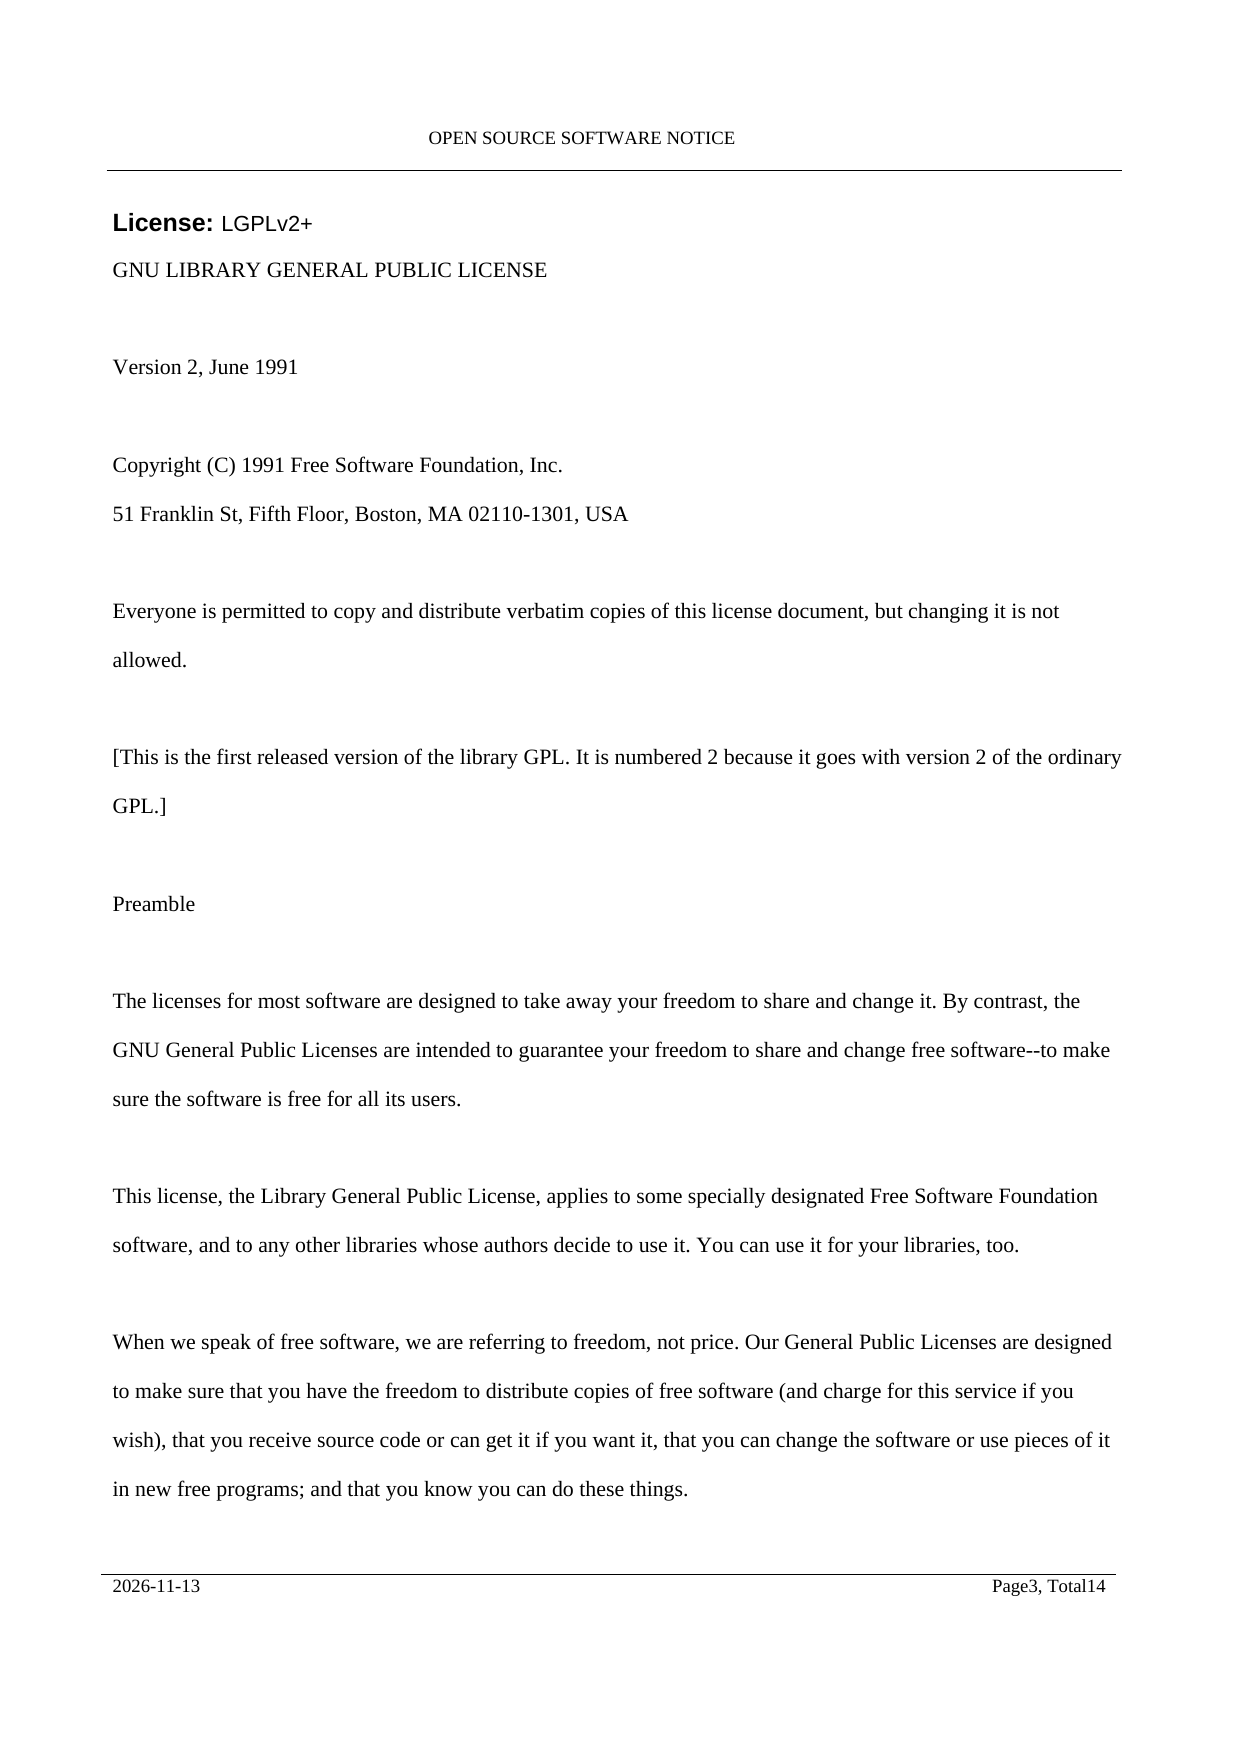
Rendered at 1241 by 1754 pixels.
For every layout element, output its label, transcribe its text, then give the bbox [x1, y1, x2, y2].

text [112, 253, 1128, 1504]
text License: LGPLv2+ [112, 206, 1128, 239]
